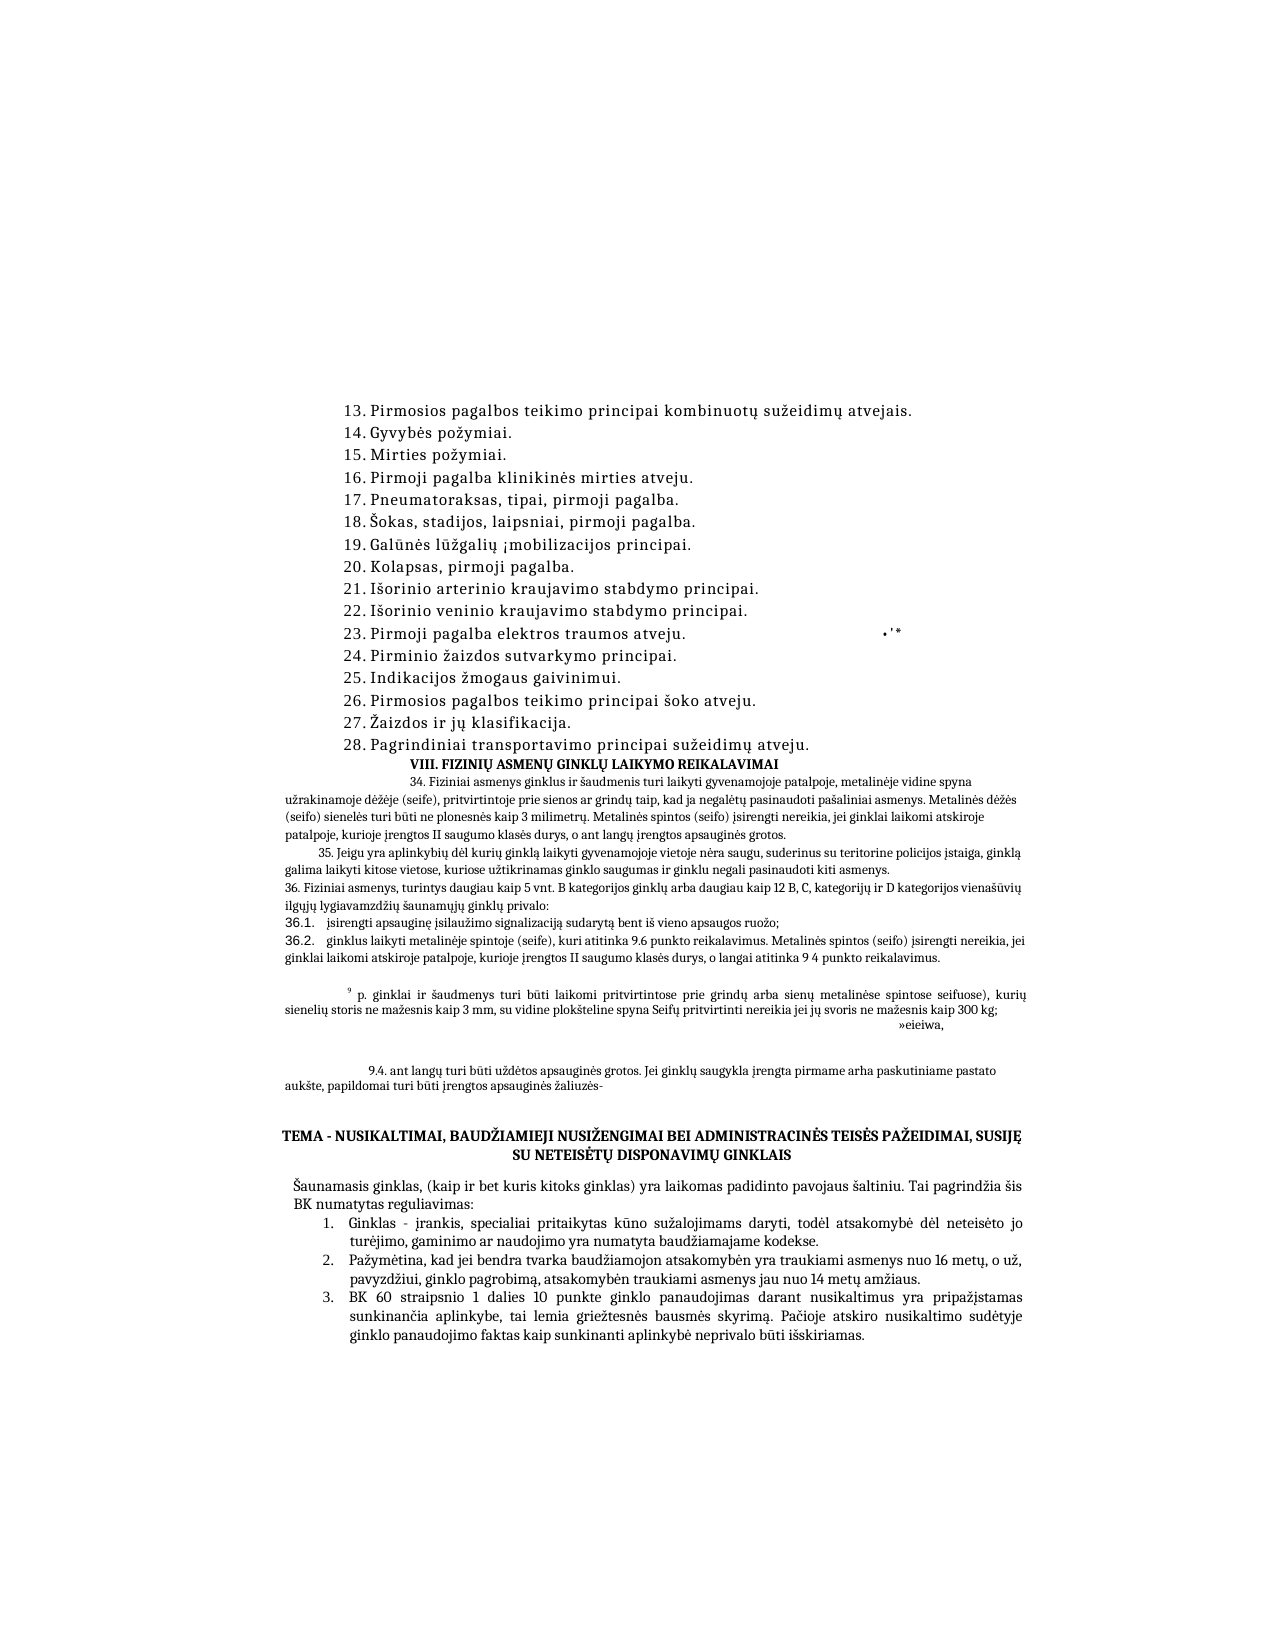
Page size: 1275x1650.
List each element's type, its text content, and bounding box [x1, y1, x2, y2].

list Indikacijos žmogaus gaivinimui. [343, 666, 1036, 688]
list Pirmoji pagalba klinikinės mirties atveju. [343, 465, 1036, 487]
list Galūnės lūžgalių ¡mobilizacijos principai. [343, 532, 1036, 554]
text VIII. FIZINIŲ ASMENŲ GINKLŲ LAIKYMO REIKALAVIMAI [285, 755, 1036, 773]
list Šokas, stadijos, laipsniai, pirmoji pagalba. [343, 510, 1036, 532]
text 34. Fiziniai asmenys ginklus ir šaudmenis turi laikyti gyvenamojoje patalpoje, metalinėje vidine spyna užrakinamoje dėžėje (seife), pritvirtintoje prie sienos ar grindų taip, kad ja negalėtų pasinaudoti pašaliniai asmenys. Metalinės dėžės (seifo) sienelės turi būti ne plonesnės kaip 3 milimetrų. Metalinės spintos (seifo) įsirengti nereikia, jei ginklai laikomi atskiroje patalpoje, kurioje įrengtos II saugumo klasės durys, o ant langų įrengtos apsauginės grotos. [285, 773, 1027, 843]
text 35. Jeigu yra aplinkybių dėl kurių ginklą laikyti gyvenamojoje vietoje nėra saugu, suderinus su teritorine policijos įstaiga, ginklą galima laikyti kitose vietose, kuriose užtikrinamas ginklo saugumas ir ginklu negali pasinaudoti kiti asmenys. [285, 843, 1027, 878]
list Žaizdos ir jų klasifikacija. [343, 710, 1036, 733]
list Kolapsas, pirmoji pagalba. [343, 554, 1036, 577]
list Pirminio žaizdos sutvarkymo principai. [343, 643, 1036, 666]
text 9 p. ginklai ir šaudmenys turi būti laikomi pritvirtintose prie grindų arba sienų metalinėse spintose seifuose), kurių sienelių storis ne mažesnis kaip 3 mm, su vidine plokšteline spyna Seifų pritvirtinti nereikia jei jų svoris ne mažesnis kaip 300 kg; H »eieiwa, [285, 987, 1027, 1032]
text Šaunamasis ginklas, (kaip ir bet kuris kitoks ginklas) yra laikomas padidinto pavojaus šaltiniu. Tai pagrindžia šis BK numatytas reguliavimas: [293, 1177, 1023, 1213]
list Išorinio veninio kraujavimo stabdymo principai. [343, 599, 1036, 621]
text TEMA - NUSIKALTIMAI, BAUDŽIAMIEJI NUSIŽENGIMAI BEI ADMINISTRACINĖS TEISĖS PAŽEIDIMAI, SUSIJĘ SU NETEISĖTŲ DISPONAVIMŲ GINKLAIS [281, 1126, 1023, 1164]
list ginklus laikyti metalinėje spintoje (seife), kuri atitinka 9.6 punkto reikalavimus. Metalinės spintos (seifo) įsirengti nereikia, jei ginklai laikomi atskiroje patalpoje, kurioje įrengtos II saugumo klasės durys, o langai atitinka 9 4 punkto reikalavimus. [285, 931, 1027, 966]
list įsirengti apsauginę įsilaužimo signalizaciją sudarytą bent iš vieno apsaugos ruožo; [285, 913, 1036, 931]
list Pirmosios pagalbos teikimo principai šoko atveju. [343, 688, 1036, 710]
list Gyvybės požymiai. [343, 421, 1036, 443]
list Pirmosios pagalbos teikimo principai kombinuotų sužeidimų atvejais. [343, 398, 1036, 421]
list Pažymėtina, kad jei bendra tvarka baudžiamojon atsakomybėn yra traukiami asmenys nuo 16 metų, o už, pavyzdžiui, ginklo pagrobimą, atsakomybėn traukiami asmenys jau nuo 14 metų amžiaus. [322, 1251, 1023, 1288]
list Pneumatoraksas, tipai, pirmoji pagalba. [343, 487, 1036, 510]
list BK 60 straipsnio 1 dalies 10 punkte ginklo panaudojimas darant nusikaltimus yra pripažįstamas sunkinančia aplinkybe, tai lemia griežtesnės bausmės skyrimą. Pačioje atskiro nusikaltimo sudėtyje ginklo panaudojimo faktas kaip sunkinanti aplinkybė neprivalo būti išskiriamas. [322, 1288, 1023, 1344]
list Ginklas - įrankis, specialiai pritaikytas kūno sužalojimams daryti, todėl atsakomybė dėl neteisėto jo turėjimo, gaminimo ar naudojimo yra numatyta baudžiamajame kodekse. [322, 1213, 1023, 1251]
text 36. Fiziniai asmenys, turintys daugiau kaip 5 vnt. B kategorijos ginklų arba daugiau kaip 12 B, C, kategorijų ir D kategorijos vienašūvių ilgųjų lygiavamzdžių šaunamųjų ginklų privalo: [285, 878, 1027, 913]
text 9.4. ant langų turi būti uždėtos apsauginės grotos. Jei ginklų saugykla įrengta pirmame arha paskutiniame pastato aukšte, papildomai turi būti įrengtos apsauginės žaliuzės- [285, 1063, 1000, 1093]
list Pirmoji pagalba elektros traumos atveju. •'* [343, 621, 1036, 643]
list Pagrindiniai transportavimo principai sužeidimų atveju. [343, 733, 1036, 755]
list Išorinio arterinio kraujavimo stabdymo principai. [343, 577, 1036, 599]
list Mirties požymiai. [343, 443, 1036, 465]
